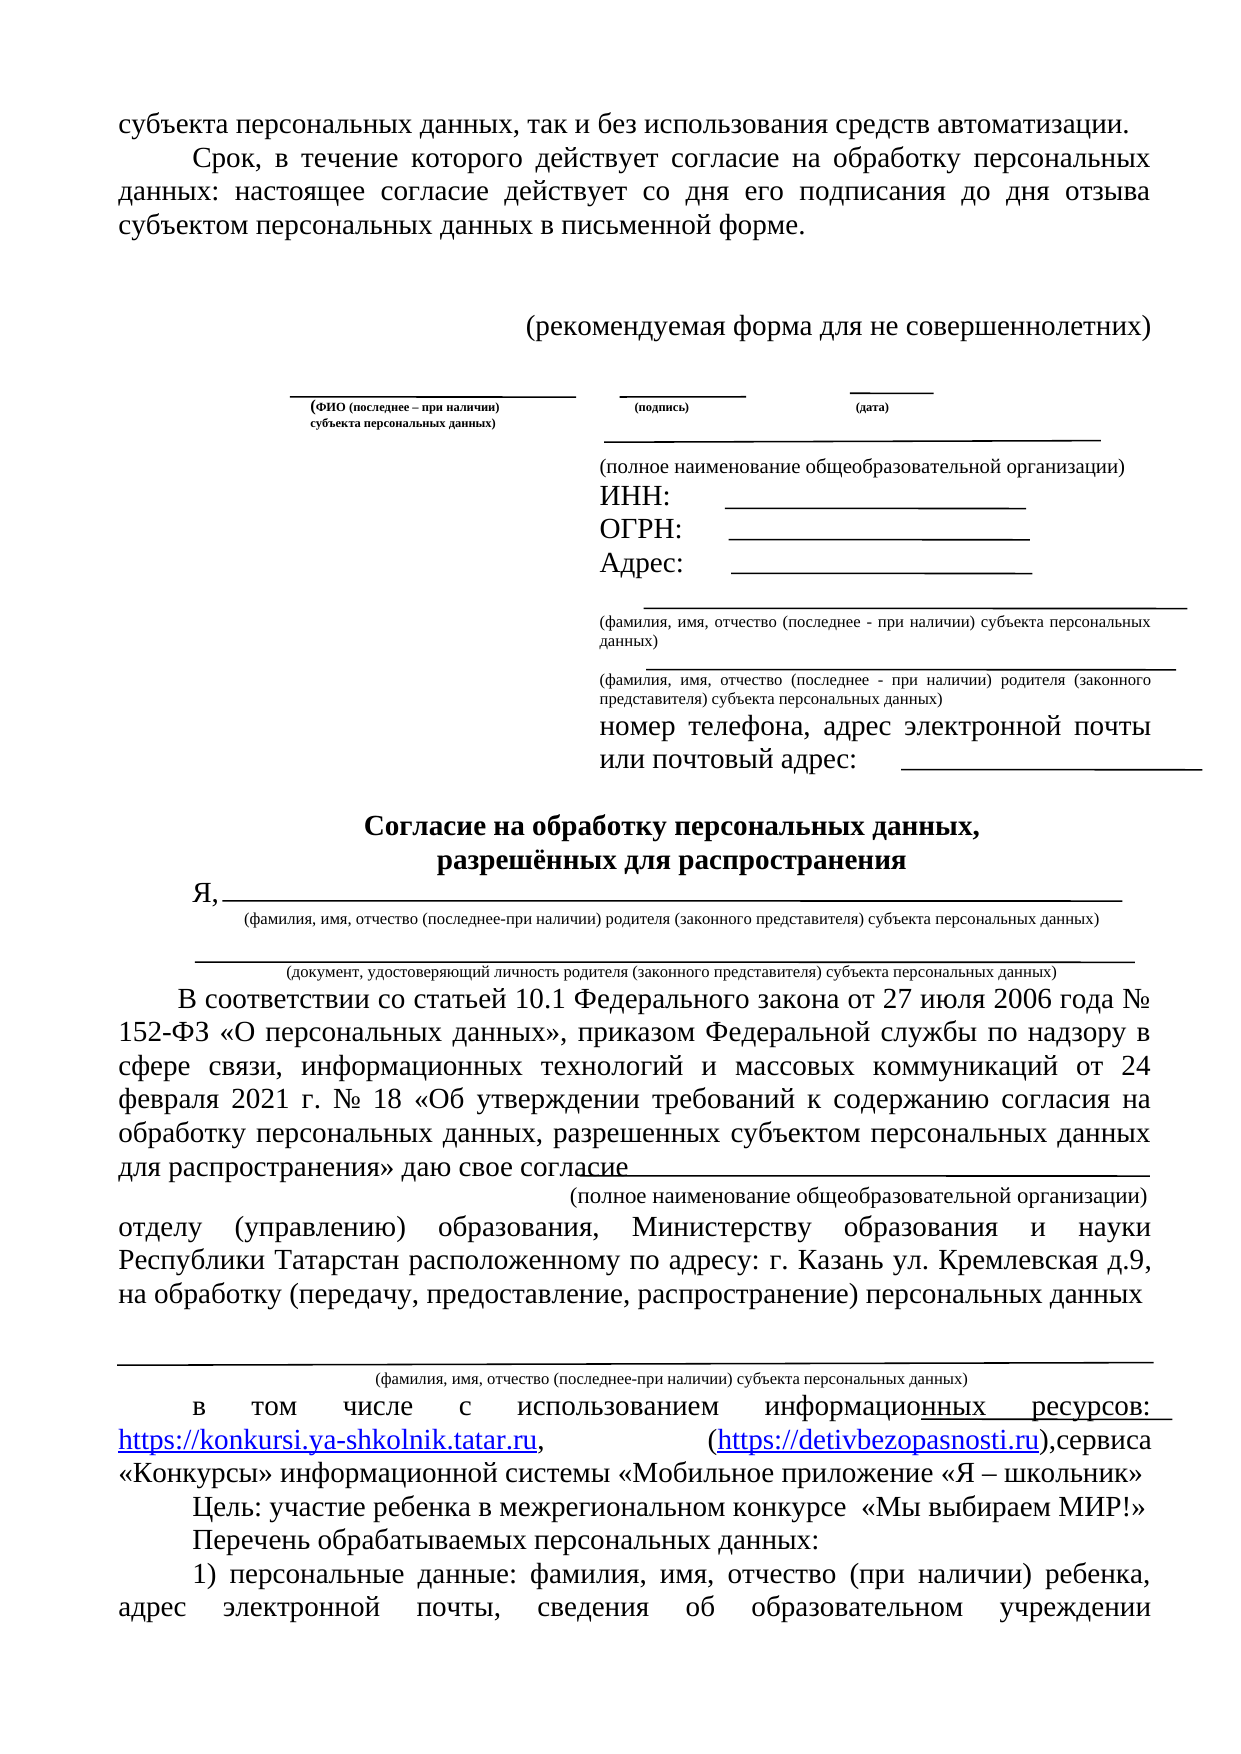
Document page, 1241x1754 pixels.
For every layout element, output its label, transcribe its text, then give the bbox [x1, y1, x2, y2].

text В соответствии со статьей 10.1 Федерального закона от 27 июля 2006 года № 152-ФЗ «О персональных данных», приказом Федеральной службы по надзору в сфере связи, информационных технологий и массовых коммуникаций от 24 февраля 2021 г. № 18 «Об утверждении требований к содержанию согласия на обработку персональных данных, разрешенных субъектом персональных данных для распространения» даю свое согласие [118, 981, 1152, 1182]
text Адрес: [599, 545, 1152, 578]
text (фамилия, имя, отчество (последнее - при наличии) родителя (законного представителя) субъекта персональных данных) [599, 669, 1152, 708]
text субъекта персональных данных) [310, 415, 1152, 430]
text Срок, в течение которого действует согласие на обработку персональных данных: настоящее согласие действует со дня его подписания до дня отзыва субъектом персональных данных в письменной форме. [118, 140, 1152, 241]
text (полное наименование общеобразовательной организации) [118, 1182, 1152, 1209]
text Согласие на обработку персональных данных, [118, 808, 1152, 842]
text (фамилия, имя, отчество (последнее-при наличии) субъекта персональных данных) [118, 1369, 1152, 1388]
text (фамилия, имя, отчество (последнее - при наличии) субъекта персональных данных) [599, 612, 1152, 650]
text в том числе с использованием информационных ресурсов: https://konkursi.ya-shkolnik.tatar.ru, (https://detivbezopasnosti.ru),сервиса «Конкурсы» информационной системы «Мобильное приложение «Я – школьник» [118, 1388, 1152, 1489]
text отделу (управлению) образования, Министерству образования и науки Республики Татарстан расположенному по адресу: г. Казань ул. Кремлевская д.9, на обработку (передачу, предоставление, распространение) персональных данных [118, 1209, 1152, 1309]
text разрешённых для распространения [118, 842, 1152, 876]
text номер телефона, адрес электронной почты или почтовый адрес: [599, 708, 1152, 775]
text (полное наименование общеобразовательной организации) [599, 454, 1152, 478]
text (документ, удостоверяющий личность родителя (законного представителя) субъекта персональных данных) [118, 962, 1152, 981]
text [118, 1556, 1152, 1623]
text Я, [118, 876, 1152, 909]
text Перечень обрабатываемых персональных данных: [118, 1522, 1152, 1556]
text (рекомендуемая форма для не совершеннолетних) [118, 308, 1152, 341]
text (ФИО (последнее – при наличии) (подпись) (дата) [310, 396, 1152, 415]
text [118, 106, 1152, 140]
text ИНН: [599, 478, 1152, 511]
text ОГРН: [599, 511, 1152, 545]
text Цель: участие ребенка в межрегиональном конкурсе «Мы выбираем МИР!» [118, 1489, 1152, 1522]
text (фамилия, имя, отчество (последнее-при наличии) родителя (законного представителя) субъекта персональных данных) [118, 909, 1152, 928]
